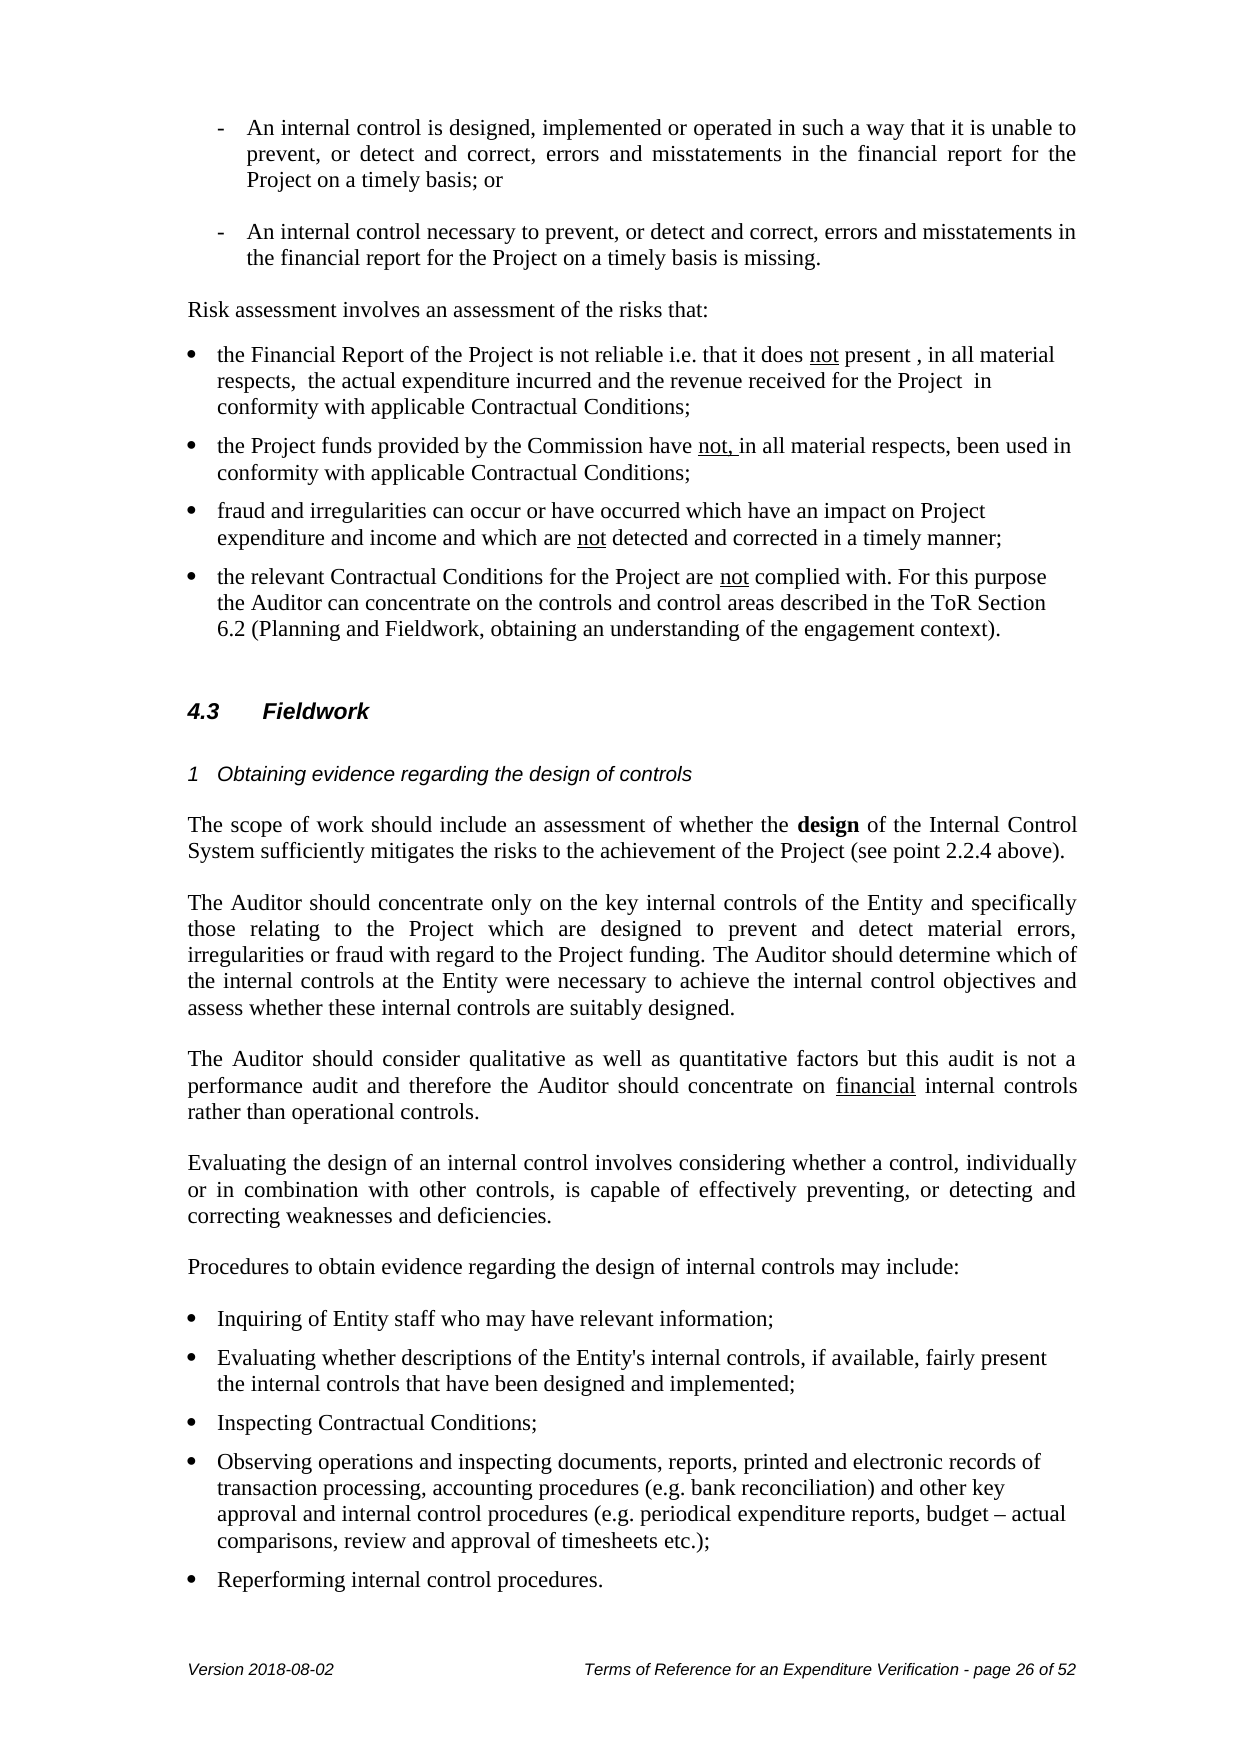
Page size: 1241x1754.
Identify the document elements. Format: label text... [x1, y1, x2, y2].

list fraud and irregularities can occur or have occurred which have an impact on Project expenditure and income and which are not detected and corrected in a timely manner; [187, 497, 1078, 550]
list Inspecting Contractual Conditions; [187, 1409, 1078, 1435]
text The Auditor should consider qualitative as well as quantitative factors but this audit is not a performance audit and therefore the Auditor should concentrate on financial internal controls rather than operational controls. [187, 1045, 1078, 1124]
text - An internal control necessary to prevent, or detect and correct, errors and misstatements in the financial report for the Project on a timely basis is missing. [217, 218, 1078, 271]
text 4.3 Fieldwork [187, 698, 1078, 724]
list Reperforming internal control procedures. [187, 1566, 1078, 1592]
list the Financial Report of the Project is not reliable i.e. that it does not present , in all material respects, the actual expenditure incurred and the revenue received for the Project in conformity with applicable Contractual Conditions; [187, 341, 1078, 420]
list Inquiring of Entity staff who may have relevant information; [187, 1305, 1078, 1331]
text - An internal control is designed, implemented or operated in such a way that it is unable to prevent, or detect and correct, errors and misstatements in the financial report for the Project on a timely basis; or [217, 114, 1078, 193]
text 1 Obtaining evidence regarding the design of controls [187, 762, 1078, 786]
text The Auditor should concentrate only on the key internal controls of the Entity and specifically those relating to the Project which are designed to prevent and detect material errors, irregularities or fraud with regard to the Project funding. The Auditor should determine which of the internal controls at the Entity were necessary to achieve the internal control objectives and assess whether these internal controls are suitably designed. [187, 888, 1078, 1020]
text Risk assessment involves an assessment of the risks that: [187, 296, 1078, 322]
list the relevant Contractual Conditions for the Project are not complied with. For this purpose the Auditor can concentrate on the controls and control areas described in the ToR Section 6.2 (Planning and Fieldwork, obtaining an understanding of the engagement context). [187, 563, 1078, 642]
text Evaluating the design of an internal control involves considering whether a control, individually or in combination with other controls, is capable of effectively preventing, or detecting and correcting weaknesses and deficiencies. [187, 1149, 1078, 1228]
list Observing operations and inspecting documents, reports, printed and electronic records of transaction processing, accounting procedures (e.g. bank reconciliation) and other key approval and internal control procedures (e.g. periodical expenditure reports, budget – actual comparisons, review and approval of timesheets etc.); [187, 1448, 1078, 1553]
list Evaluating whether descriptions of the Entity's internal controls, if available, fairly present the internal controls that have been designed and implemented; [187, 1344, 1078, 1396]
list the Project funds provided by the Commission have not, in all material respects, been used in conformity with applicable Contractual Conditions; [187, 432, 1078, 485]
text The scope of work should include an assessment of whether the design of the Internal Control System sufficiently mitigates the risks to the achievement of the Project (see point 2.2.4 above). [187, 811, 1078, 863]
text Procedures to obtain evidence regarding the design of internal controls may include: [187, 1253, 1078, 1280]
